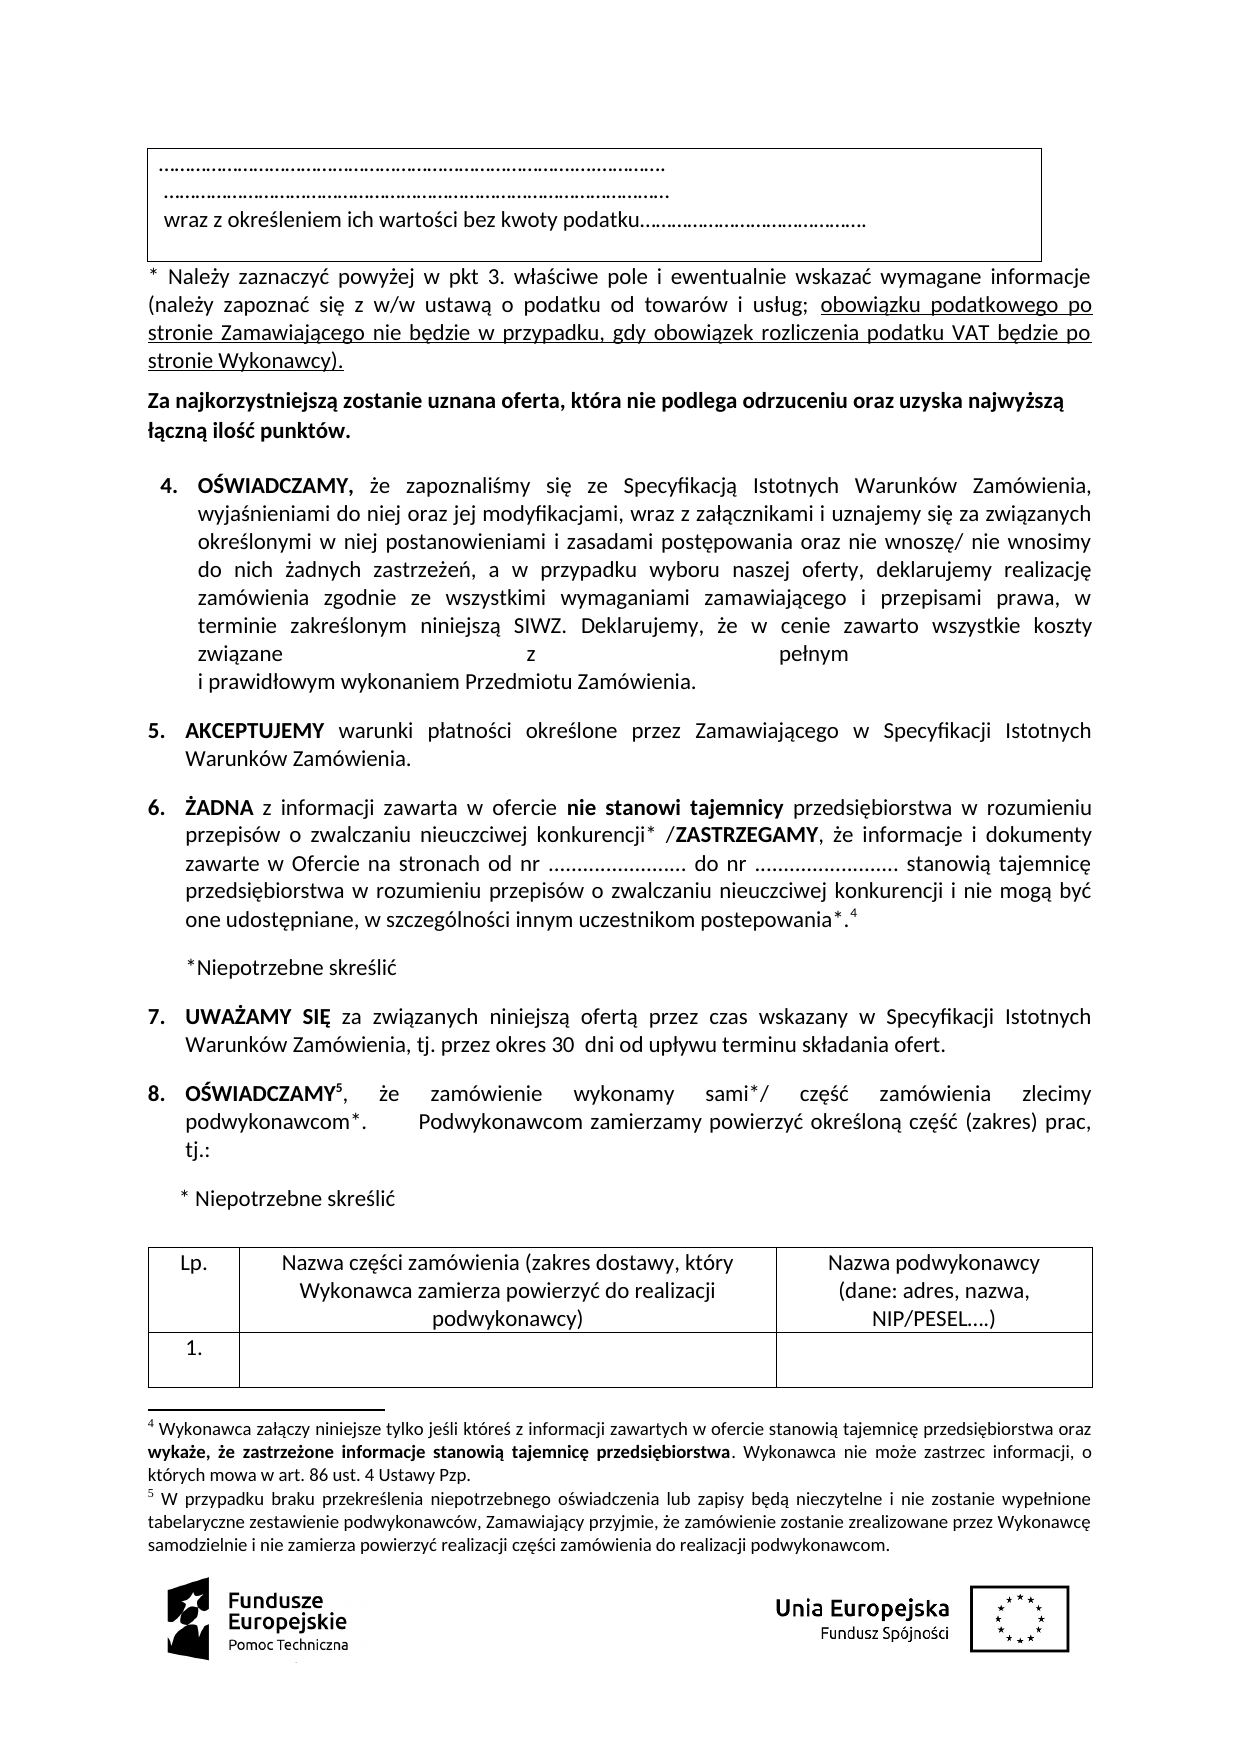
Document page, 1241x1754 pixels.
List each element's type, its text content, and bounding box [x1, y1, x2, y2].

table_cell [777, 1333, 1092, 1387]
list OŚWIADCZAMY, że zapoznaliśmy się ze Specyfikacją Istotnych Warunków Zamówienia, wyjaśnieniami do niej oraz jej modyfikacjami, wraz z załącznikami i uznajemy się za związanych określonymi w niej postanowieniami i zasadami postępowania oraz nie wnoszę/ nie wnosimy do nich żadnych zastrzeżeń, a w przypadku wyboru naszej oferty, deklarujemy realizację zamówienia zgodnie ze wszystkimi wymaganiami zamawiającego i przepisami prawa, w terminie zakreślonym niniejszą SIWZ. Deklarujemy, że w cenie zawarto wszystkie koszty związane z pełnym i prawidłowym wykonaniem Przedmiotu Zamówienia. [160, 471, 1093, 695]
text * Należy zaznaczyć powyżej w pkt 3. właściwe pole i ewentualnie wskazać wymagane informacje (należy zapoznać się z w/w ustawą o podatku od towarów i usług; obowiązku podatkowego po stronie Zamawiającego nie będzie w przypadku, gdy obowiązek rozliczenia podatku VAT będzie po stronie Wykonawcy). [148, 262, 1093, 374]
table_header Nazwa podwykonawcy (dane: adres, nazwa, NIP/PESEL….) [777, 1248, 1092, 1332]
table_header Nazwa części zamówienia (zakres dostawy, który Wykonawca zamierza powierzyć do realizacji podwykonawcy) [240, 1248, 776, 1332]
list ŻADNA z informacji zawarta w ofercie nie stanowi tajemnicy przedsiębiorstwa w rozumieniu przepisów o zwalczaniu nieuczciwej konkurencji* /ZASTRZEGAMY, że informacje i dokumenty zawarte w Ofercie na stronach od nr ........................ do nr ......................... stanowią tajemnicę przedsiębiorstwa w rozumieniu przepisów o zwalczaniu nieuczciwej konkurencji i nie mogą być one udostępniane, w szczególności innym uczestnikom postepowania*. [148, 793, 1093, 933]
table_cell [240, 1333, 776, 1387]
text * Niepotrzebne skreślić [148, 1184, 1093, 1212]
text Za najkorzystniejszą zostanie uznana oferta, która nie podlega odrzuceniu oraz uzyska najwyższą łączną ilość punktów. [148, 386, 1093, 444]
list OŚWIADCZAMY, że zamówienie wykonamy sami*/ część zamówienia zlecimy podwykonawcom*. Podwykonawcom zamierzamy powierzyć określoną część (zakres) prac, tj.: [148, 1079, 1093, 1163]
picture [147, 1556, 368, 1681]
list AKCEPTUJEMY warunki płatności określone przez Zamawiającego w Specyfikacji Istotnych Warunków Zamówienia. [148, 716, 1093, 772]
table_cell 1. [149, 1333, 239, 1387]
text *Niepotrzebne skreślić [185, 953, 1093, 982]
picture [754, 1563, 1091, 1674]
table_header Lp. [149, 1248, 239, 1332]
list UWAŻAMY SIĘ za związanych niniejszą ofertą przez czas wskazany w Specyfikacji Istotnych Warunków Zamówienia, tj. przez okres 30 dni od upływu terminu składania ofert. [148, 1002, 1093, 1058]
